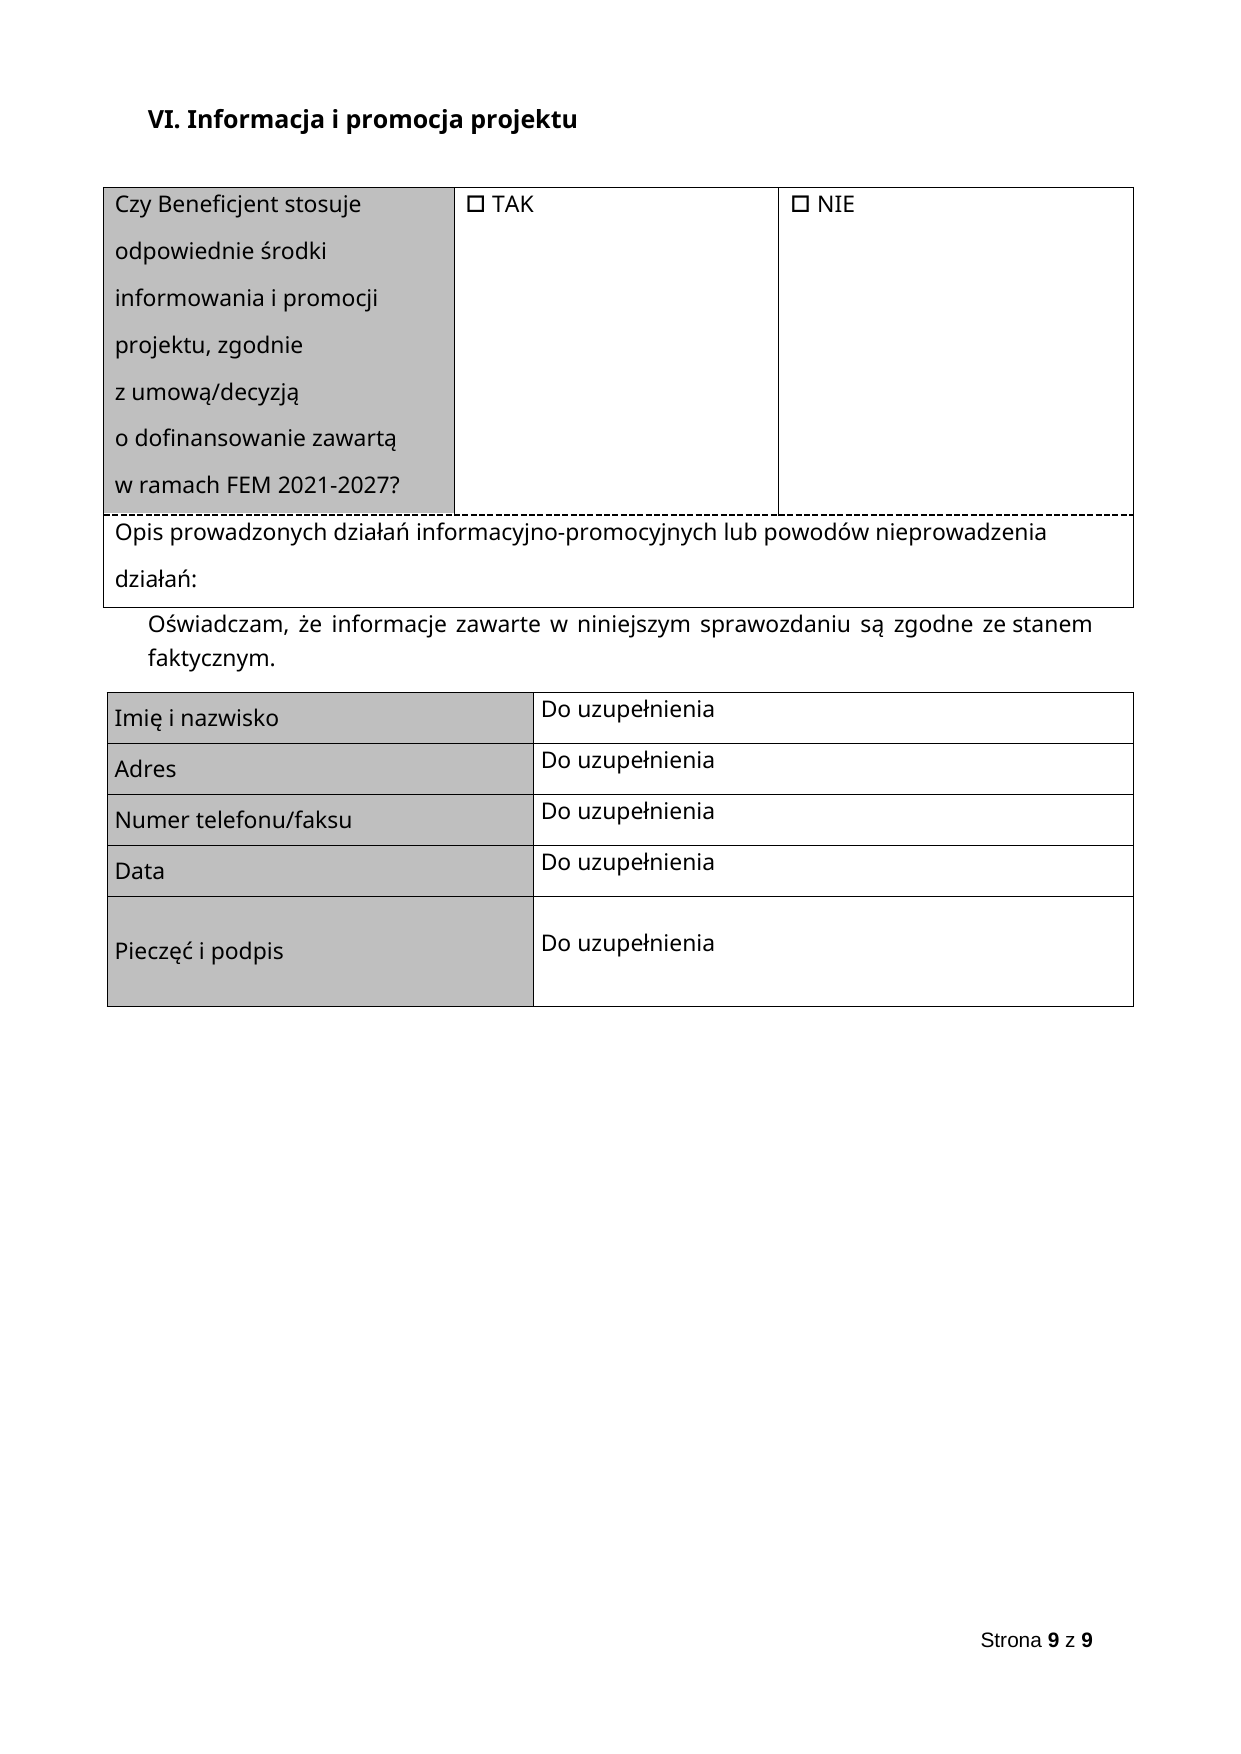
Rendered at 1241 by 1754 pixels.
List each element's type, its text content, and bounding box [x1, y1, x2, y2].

table_cell Data [108, 846, 533, 896]
subtitle VI. Informacja i promocja projektu [148, 102, 1093, 136]
table_header Czy Beneficjent stosuje odpowiednie środki informowania i promocji projektu, zgodnie z umową/decyzją o dofinansowanie zawartą w ramach FEM 2021-2027? [104, 188, 454, 513]
table_cell Do uzupełnienia [534, 744, 1133, 794]
table_cell Numer telefonu/faksu [108, 795, 533, 845]
table_cell Do uzupełnienia [534, 795, 1133, 845]
table_cell Do uzupełnienia [534, 897, 1133, 1006]
table_header NIE [779, 188, 1133, 513]
table_cell Pieczęć i podpis [108, 897, 533, 1006]
table_header TAK [455, 188, 778, 513]
table_cell Do uzupełnienia [534, 846, 1133, 896]
text Oświadczam, że informacje zawarte w niniejszym sprawozdaniu są zgodne ze stanem faktycznym. [148, 608, 1093, 673]
table_cell Adres [108, 744, 533, 794]
table_header Do uzupełnienia [534, 693, 1133, 743]
table_cell Opis prowadzonych działań informacyjno-promocyjnych lub powodów nieprowadzenia działań: [104, 514, 1133, 607]
table_header Imię i nazwisko [108, 693, 533, 743]
